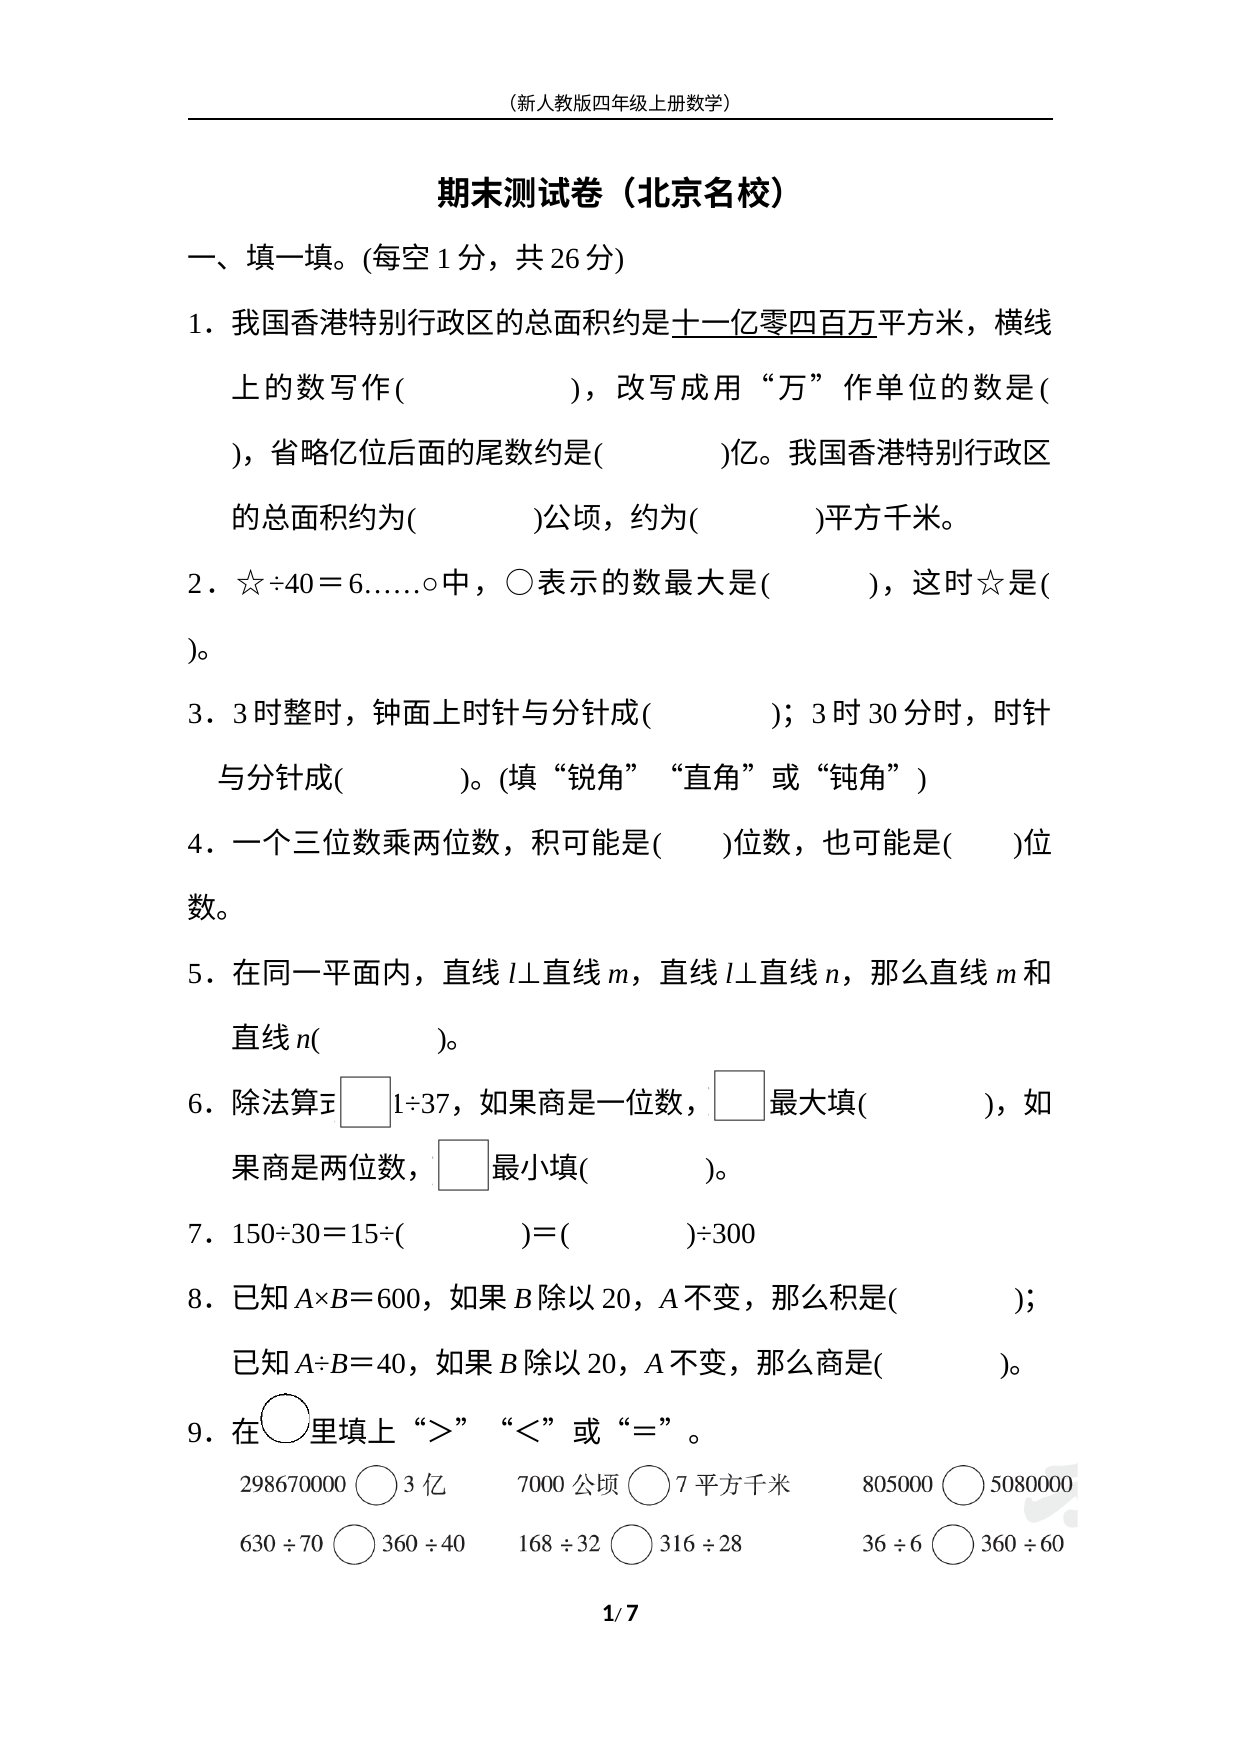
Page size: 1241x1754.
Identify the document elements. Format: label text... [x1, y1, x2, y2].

text 已知A÷B＝40，如果B除以20，A不变，那么商是( )。 [232, 1328, 1053, 1393]
text 7．150÷30＝15÷( )＝( )÷300 [187, 1198, 1053, 1263]
text 5．在同一平面内，直线l⊥直线m，直线l⊥直线n，那么直线m和直线n( )。 [187, 938, 1053, 1068]
picture [432, 1131, 493, 1197]
text 3．3时整时，钟面上时针与分针成( )；3时30分时，时针与分针成( )。(填“锐角”“直角”或“钝角”) [188, 678, 1053, 808]
text 一、填一填。(每空1分，共26分) [187, 223, 1053, 288]
text 6．除法算式 81÷37，如果商是一位数， 里最大填( )，如果商是两位数， 里最小填( )。 [188, 1068, 1053, 1198]
text 9．在里填上“＞”“＜”或“＝”。 [187, 1393, 1053, 1458]
picture [708, 1061, 769, 1127]
text 4．一个三位数乘两位数，积可能是( )位数，也可能是( )位数。 [187, 808, 1053, 938]
picture [260, 1393, 310, 1443]
text 2．☆÷40＝6……○中，○表示的数最大是( )，这时☆是( )。 [187, 548, 1053, 678]
picture [334, 1067, 395, 1134]
text 8．已知A×B＝600，如果B除以20，A不变，那么积是( )； [187, 1263, 1053, 1328]
text 期末测试卷（北京名校） [187, 158, 1053, 223]
text 1．我国香港特别行政区的总面积约是十一亿零四百万平方米，横线上的数写作( )，改写成用“万”作单位的数是( )，省略亿位后面的尾数约是( )亿。我国香港特别行政区的总面积约为( )公顷，约为( )平方千米。 [188, 288, 1053, 548]
picture [231, 1458, 1078, 1568]
